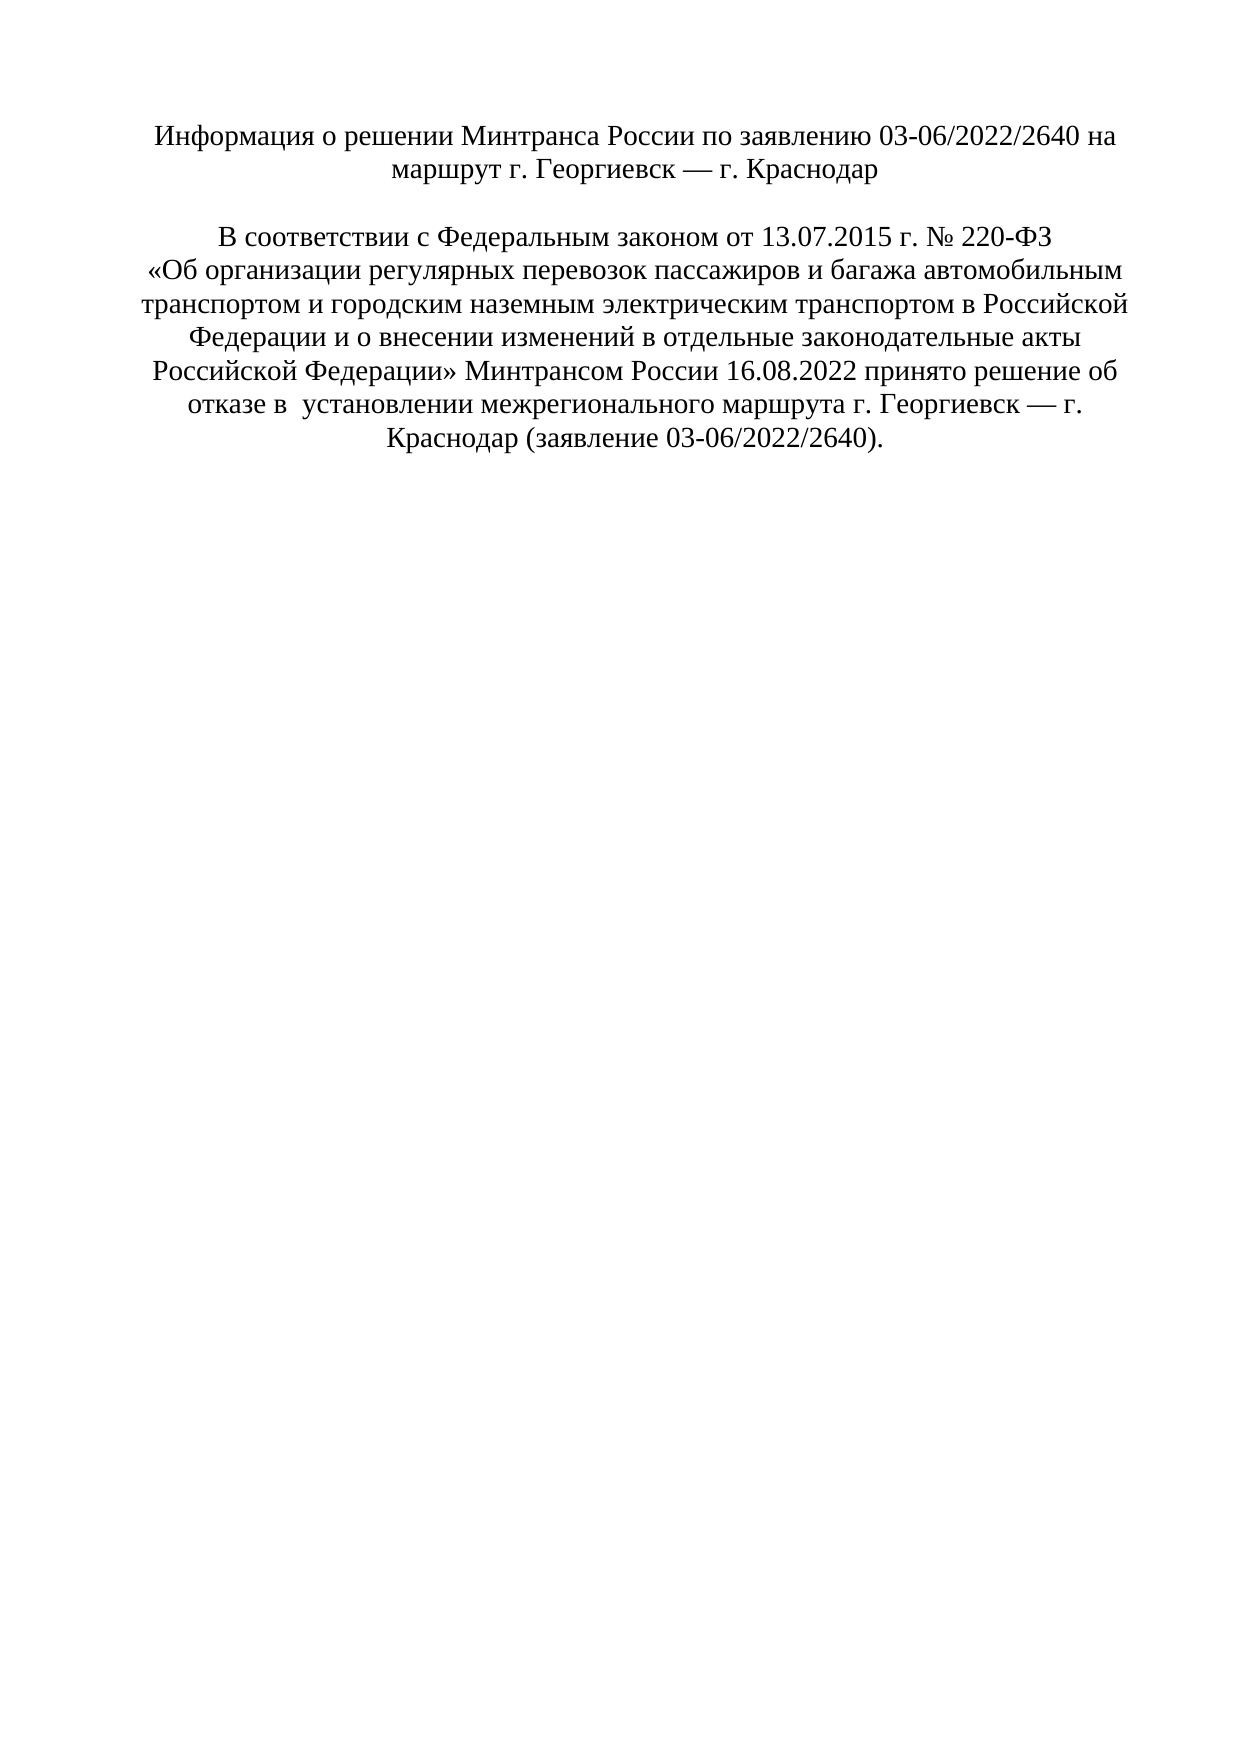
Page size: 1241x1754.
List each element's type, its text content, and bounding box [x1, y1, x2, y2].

text Информация о решении Минтранса России по заявлению 03-06/2022/2640 на маршрут г. Георгиевск — г. Краснодар [118, 118, 1152, 185]
text В соответствии с Федеральным законом от 13.07.2015 г. № 220-ФЗ «Об организации регулярных перевозок пассажиров и багажа автомобильным транспортом и городским наземным электрическим транспортом в Российской Федерации и о внесении изменений в отдельные законодательные акты Российской Федерации» Минтрансом России 16.08.2022 принято решение об отказе в установлении межрегионального маршрута г. Георгиевск — г. Краснодар (заявление 03-06/2022/2640). [118, 219, 1152, 453]
